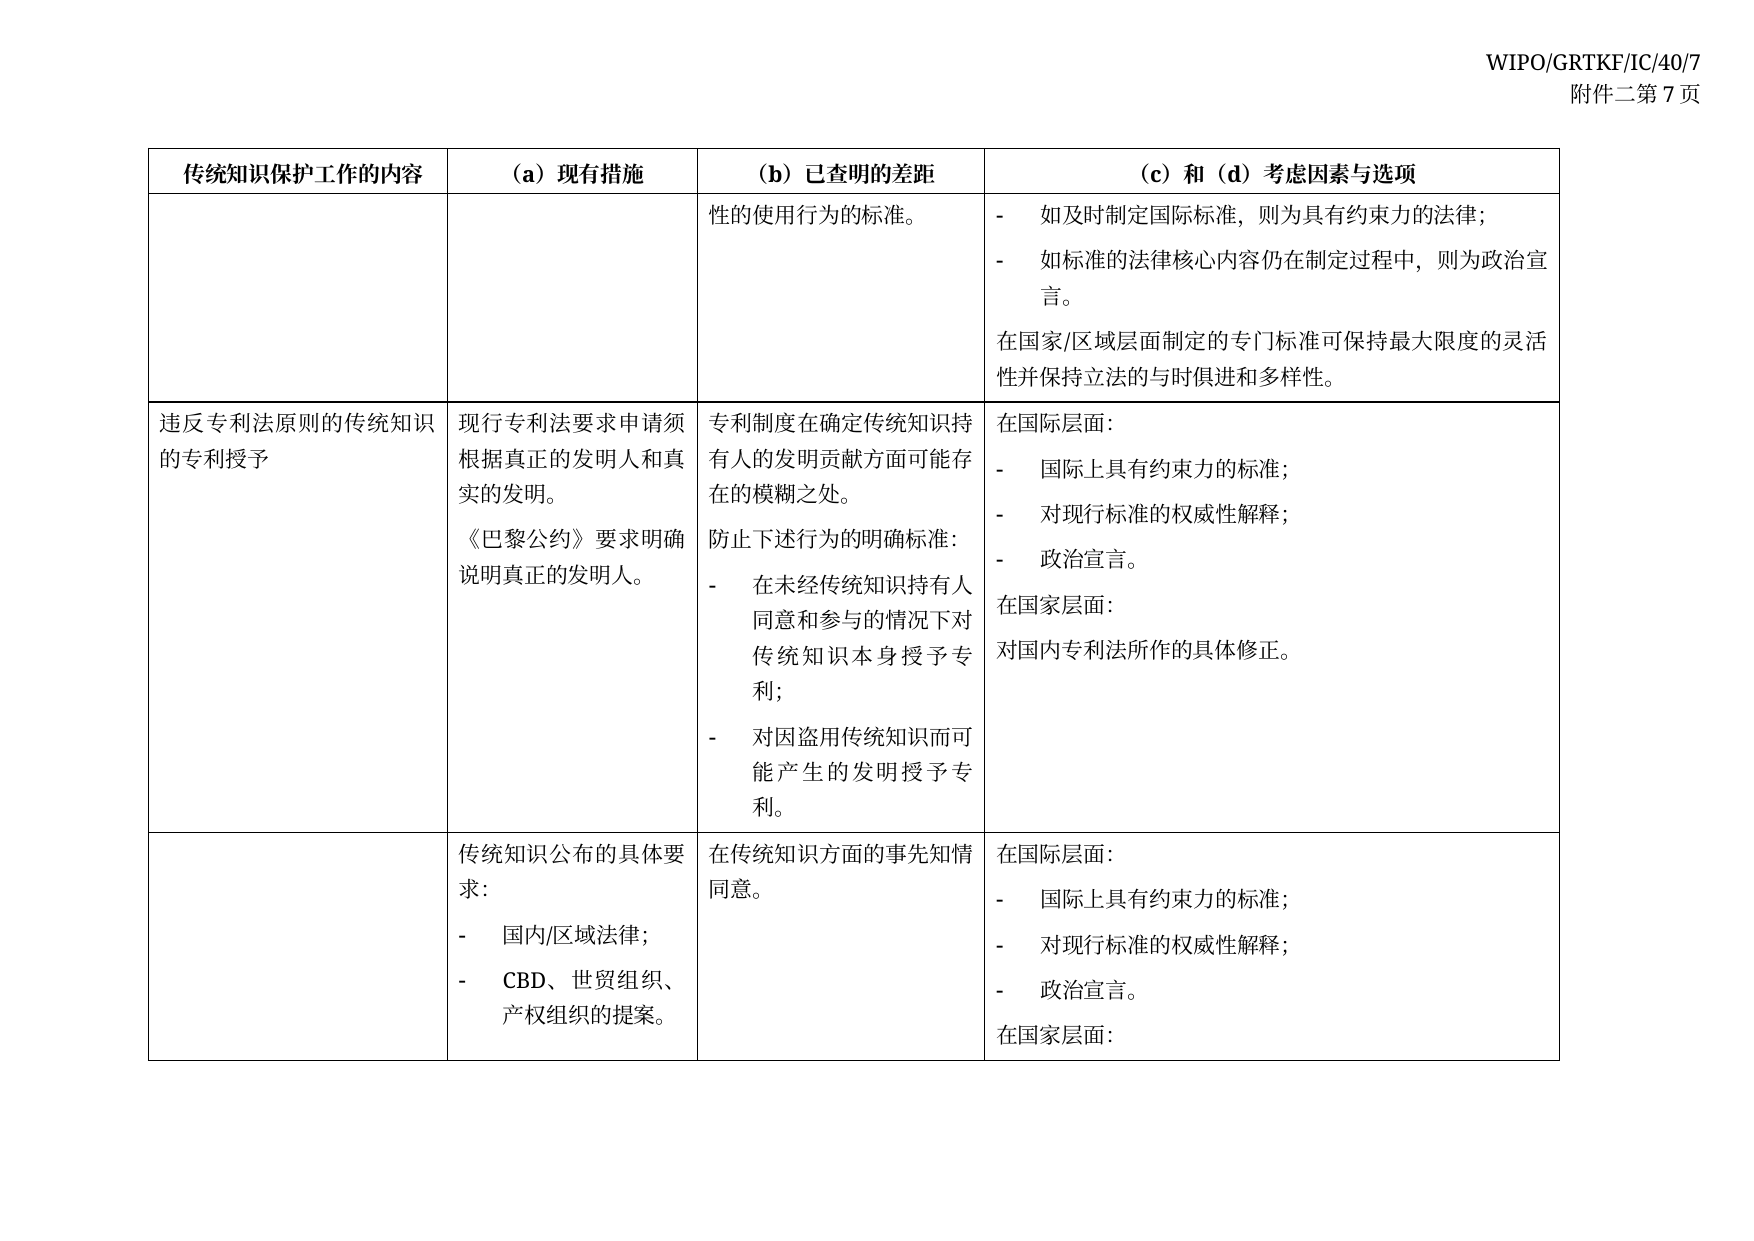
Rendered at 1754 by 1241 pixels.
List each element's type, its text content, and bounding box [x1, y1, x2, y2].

table_cell 违反专利法原则的传统知识的专利授予 [149, 403, 447, 832]
table_cell [149, 194, 447, 401]
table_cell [985, 833, 1559, 1060]
table_cell 专利制度在确定传统知识持有人的发明贡献方面可能存在的模糊之处。 防止下述行为的明确标准： 在未经传统知识持有人同意和参与的情况下对传统知识本身授予专‍利； 对因盗用传统知识而可能产生的发明授予专‍利。 [698, 403, 984, 832]
table_cell [448, 194, 697, 401]
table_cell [448, 833, 697, 1060]
table_cell 现行专利法要求申请须根据真正的发明人和真实的发明。 《巴黎公约》要求明确说明真正的发明人。 [448, 403, 697, 832]
table_cell [149, 833, 447, 1060]
table_cell 在国际层面： 国际上具有约束力的标准； 对现行标准的权威性解释； 政治宣言。 在国家层面： 对国内专利法所作的具体修正。 [985, 403, 1559, 832]
table_header （b）已查明的差距 [698, 149, 984, 193]
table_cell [985, 194, 1559, 401]
table_header （a）现有措施 [448, 149, 697, 193]
table_cell 防止产生有冒犯文化或精神之嫌的或破坏传统知识完整性的使用行为的标准。 [698, 194, 984, 401]
table_header （c）和（d）考虑因素与选项 [985, 149, 1559, 193]
table_cell 在传统知识方面的事先知情同意。 [698, 833, 984, 1060]
table_header 传统知识保护工作的内容 [149, 149, 447, 193]
